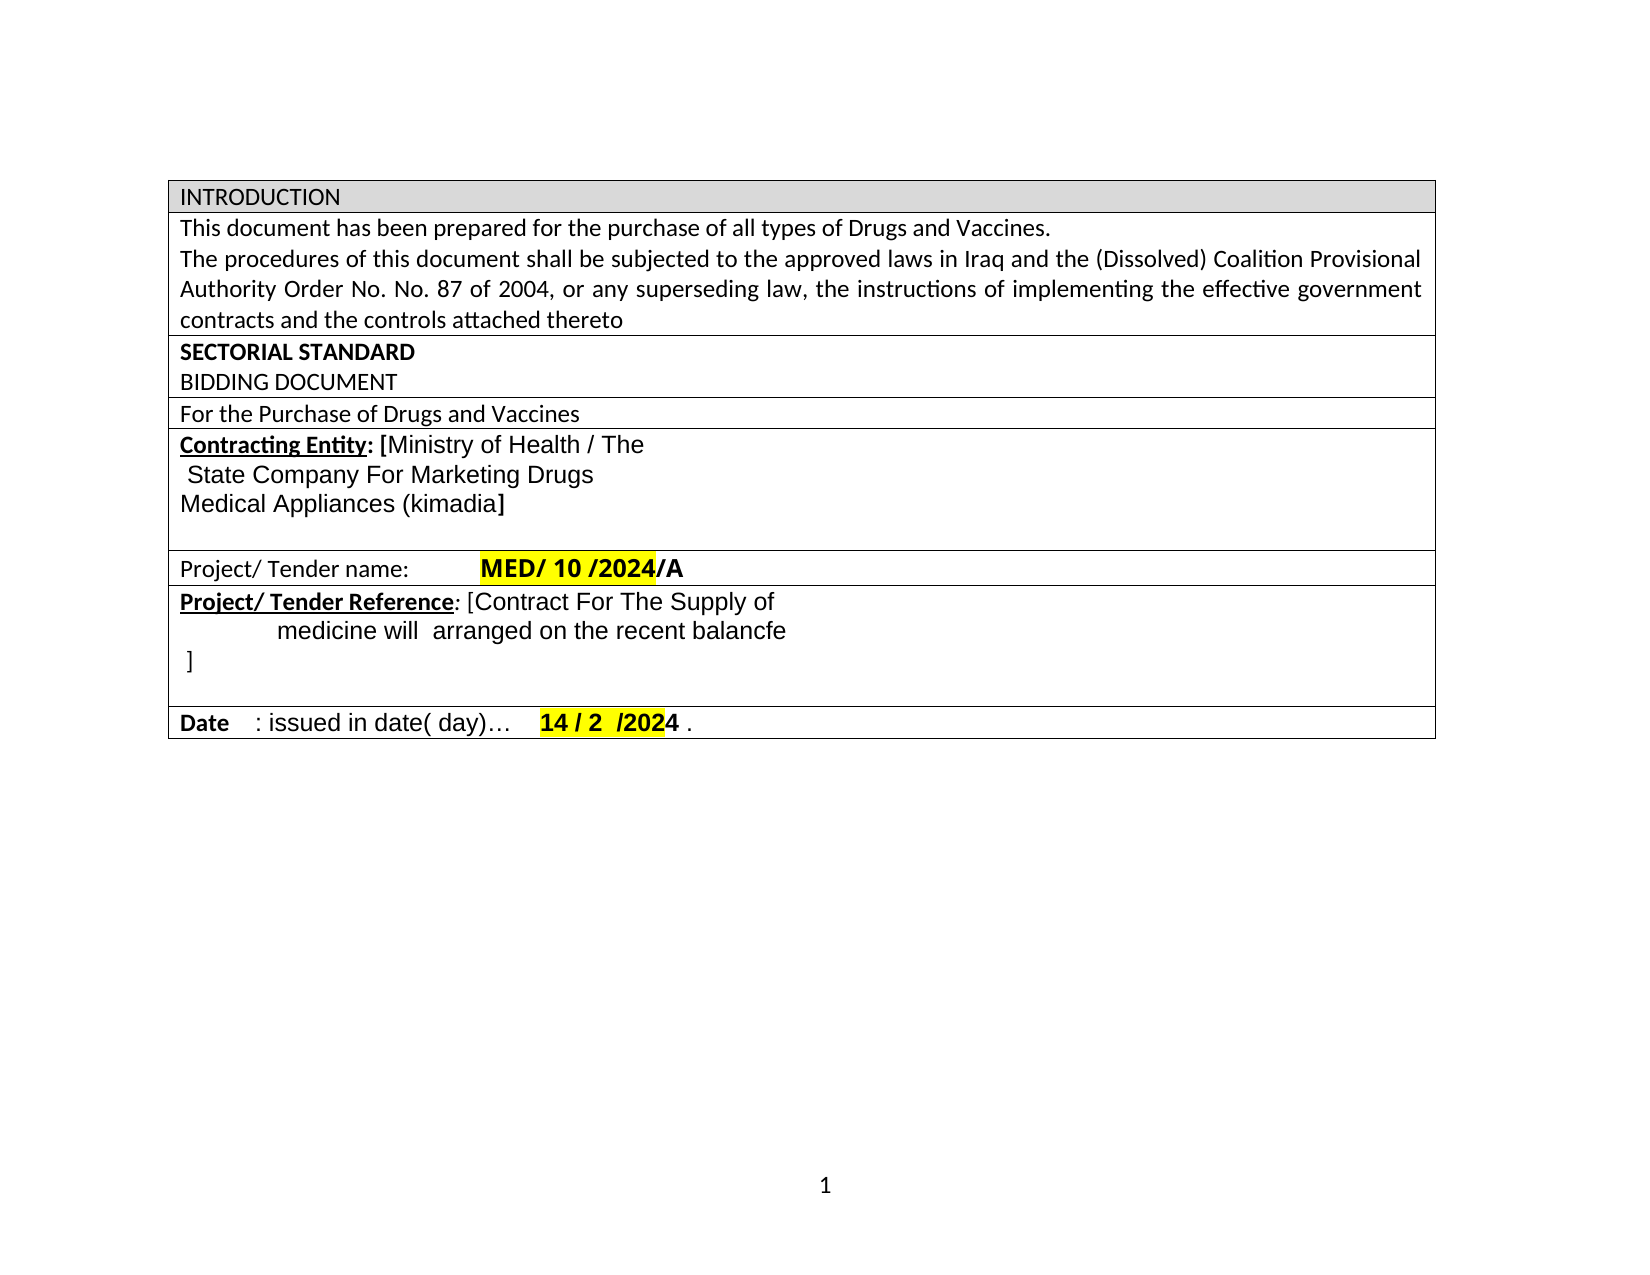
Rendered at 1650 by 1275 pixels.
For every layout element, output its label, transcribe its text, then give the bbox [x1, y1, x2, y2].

table_cell This document has been prepared for the purchase of all types of Drugs and Vaccines. The procedures of this document shall be subjected to the approved laws in Iraq and the (Dissolved) Coalition Provisional Authority Order No. No. 87 of 2004, or any superseding law, the instructions of implementing the effective government contracts and the controls attached thereto [169, 213, 1435, 335]
table_cell SECTORIAL STANDARD BIDDING DOCUMENT [169, 336, 1435, 397]
table_header INTRODUCTION [169, 181, 1435, 212]
table_cell Project/ Tender name: MED/ 10 /2024/A [169, 551, 480, 585]
table_cell For the Purchase of Drugs and Vaccines [169, 398, 1435, 428]
table_cell Project/ Tender Reference: [Contract For The Supply of medicine will arranged on the recent balancfe ] [169, 586, 1435, 706]
table_cell Date : issued in date( day)… 14 / 2 /2024 . [169, 707, 1435, 738]
table_cell Project/ Tender name: MED/ 10 /2024/A [656, 551, 1435, 585]
table_cell Contracting Entity: [Ministry of Health / The State Company For Marketing Drugs Medical Appliances (kimadia] [169, 429, 1435, 550]
